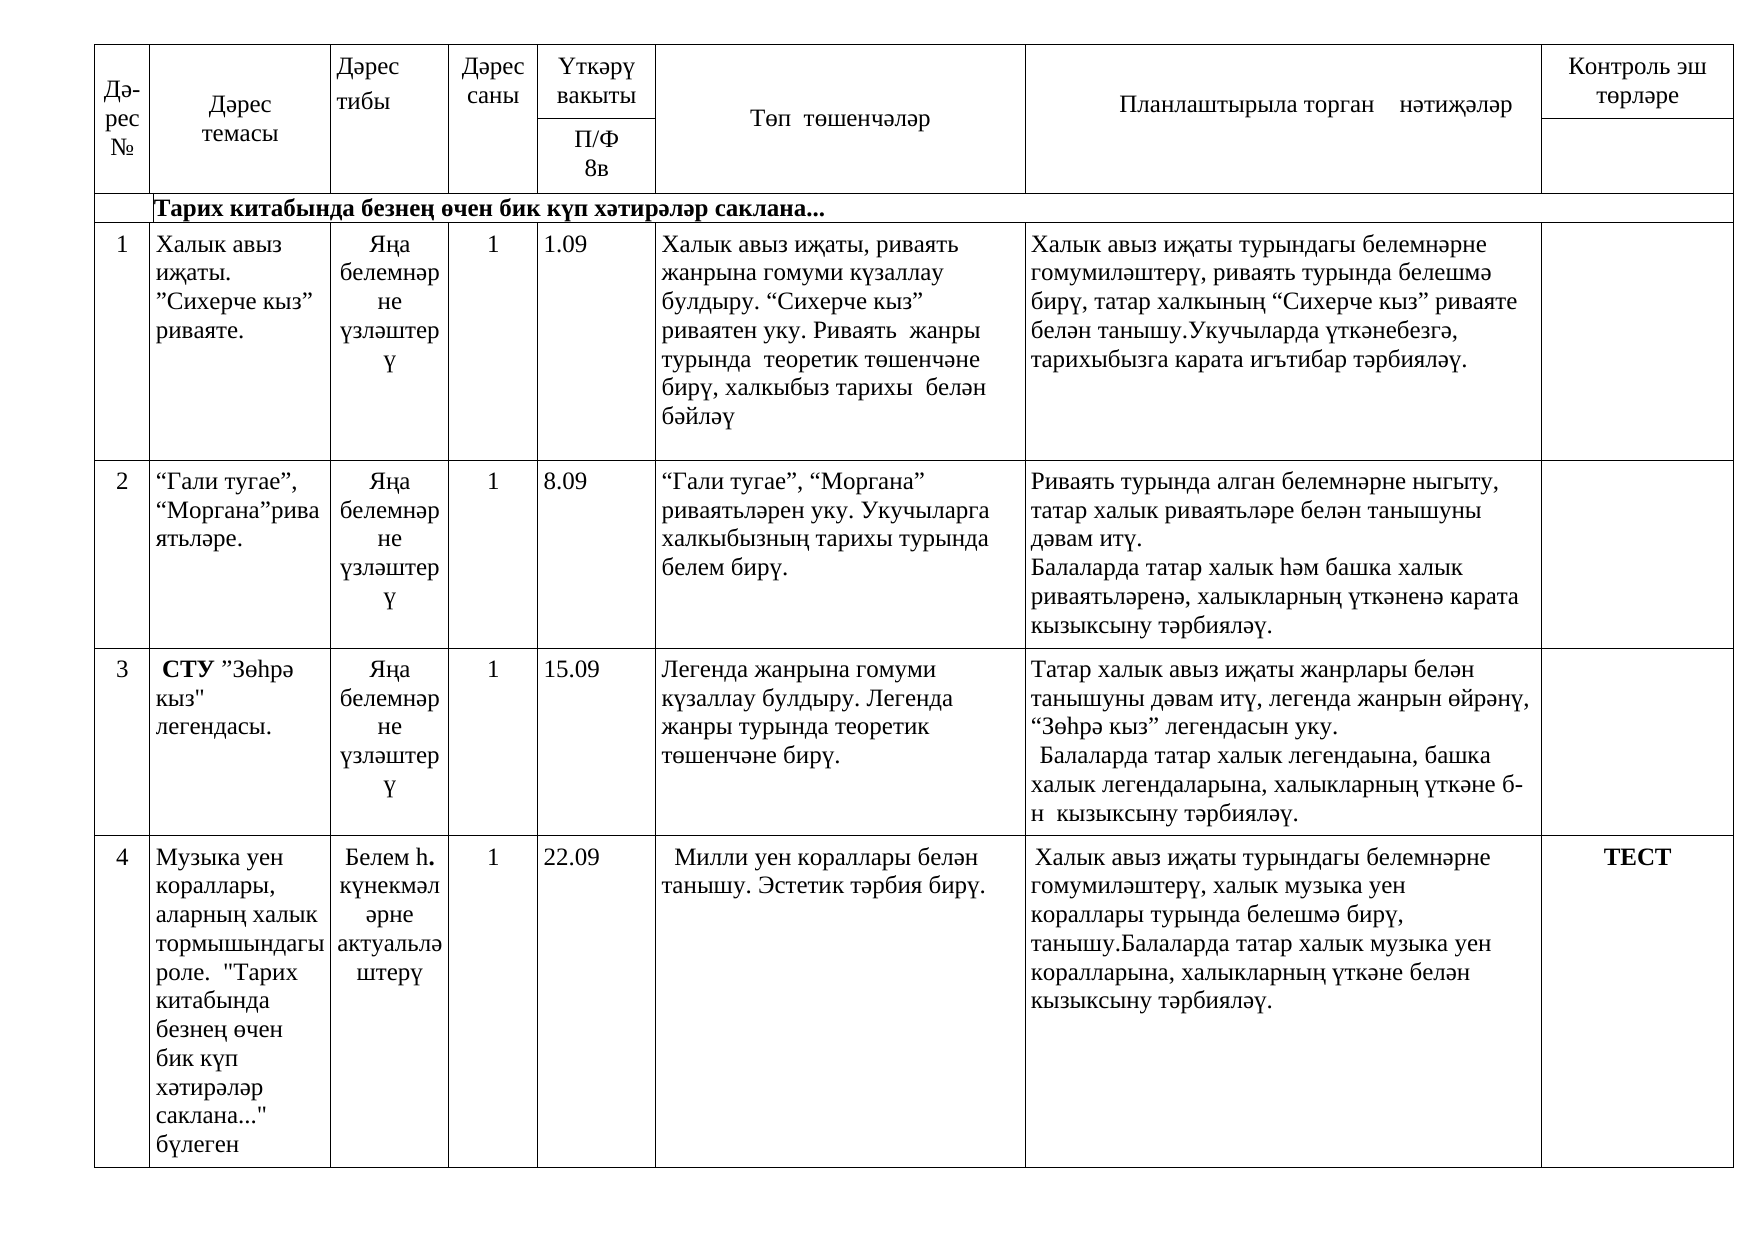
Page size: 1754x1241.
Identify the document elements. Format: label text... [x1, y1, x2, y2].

table_cell 22.09 [538, 836, 655, 1167]
table_header Төп төшенчәләр [656, 45, 1025, 193]
table_cell [1542, 119, 1733, 193]
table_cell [1026, 836, 1541, 1167]
table_cell 1 [449, 836, 537, 1167]
table_cell [1542, 223, 1733, 459]
table_cell [95, 194, 153, 222]
table_cell Легенда жанрына гомуми күзаллау булдыру. Легенда жанры турында теоретик төшенчәне бирү. [656, 649, 1025, 835]
table_cell 8.09 [538, 461, 655, 647]
table_cell [1542, 649, 1733, 835]
table_cell Халык авыз иҗаты, риваять жанрына гомуми күзаллау булдыру. “Сихерче кыз” риваятен уку. Риваять жанры турында теоретик төшенчәне бирү, халкыбыз тарихы белән бәйләү [656, 223, 1025, 459]
table_cell Яңа белемнәрне үзләштерү [331, 223, 448, 459]
table_cell ТЕСТ [1542, 836, 1733, 1167]
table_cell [150, 836, 330, 1167]
table_header Үткәрү вакыты [538, 45, 655, 118]
table_cell Риваять турында алган белемнәрне ныгыту, татар халык риваятьләре белән танышуны дәвам итү. Балаларда татар халык һәм башка халык риваятьләренә, халыкларның үткәненә карата кызыксыну тәрбияләү. [1026, 461, 1541, 647]
table_cell [1542, 461, 1733, 647]
table_cell Яңа белемнәрне үзләштерү [331, 649, 448, 835]
table_cell П/Ф 8в [538, 119, 655, 193]
table_cell СТУ ”Зөһрә кыз" легендасы. [150, 649, 330, 835]
table_cell 3 [95, 649, 149, 835]
table_cell Татар халык авыз иҗаты жанрлары белән танышуны дәвам итү, легенда жанрын өйрәнү, “Зөһрә кыз” легендасын уку. Балаларда татар халык легендаына, башка халык легендаларына, халыкларның үткәне б-н кызыксыну тәрбияләү. [1026, 649, 1541, 835]
table_cell 1 [449, 461, 537, 647]
table_cell 2 [95, 461, 149, 647]
table_header Дәрес тибы [331, 45, 448, 193]
table_header Дәрес темасы [150, 45, 330, 193]
table_header Планлаштырыла торган нәтиҗәләр [1026, 45, 1541, 193]
table_cell “Гали тугае”, “Моргана” риваятьләрен уку. Укучыларга халкыбызның тарихы турында белем бирү. [656, 461, 1025, 647]
table_cell Халык авыз иҗаты. ”Сихерче кыз” риваяте. [150, 223, 330, 459]
table_cell 15.09 [538, 649, 655, 835]
table_cell Яңа белемнәрне үзләштерү [331, 461, 448, 647]
table_header Дә- рес № [95, 45, 149, 193]
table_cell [656, 836, 1025, 1167]
table_cell “Гали тугае”, “Моргана”риваятьләре. [150, 461, 330, 647]
table_cell 1 [449, 649, 537, 835]
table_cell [331, 836, 448, 1167]
table_header Дәрес саны [449, 45, 537, 193]
table_cell 4 [95, 836, 149, 1167]
table_cell Тарих китабында безнең өчен бик күп хәтирәләр саклана... [154, 194, 1733, 222]
table_cell Халык авыз иҗаты турындагы белемнәрне гомумиләштерү, риваять турында белешмә бирү, татар халкының “Сихерче кыз” риваяте белән танышу.Укучыларда үткәнебезгә, тарихыбызга карата игътибар тәрбияләү. [1026, 223, 1541, 459]
table_cell 1 [449, 223, 537, 459]
table_header Контроль эш төрләре [1542, 45, 1733, 118]
table_cell 1 [95, 223, 149, 459]
table_cell 1.09 [538, 223, 655, 459]
